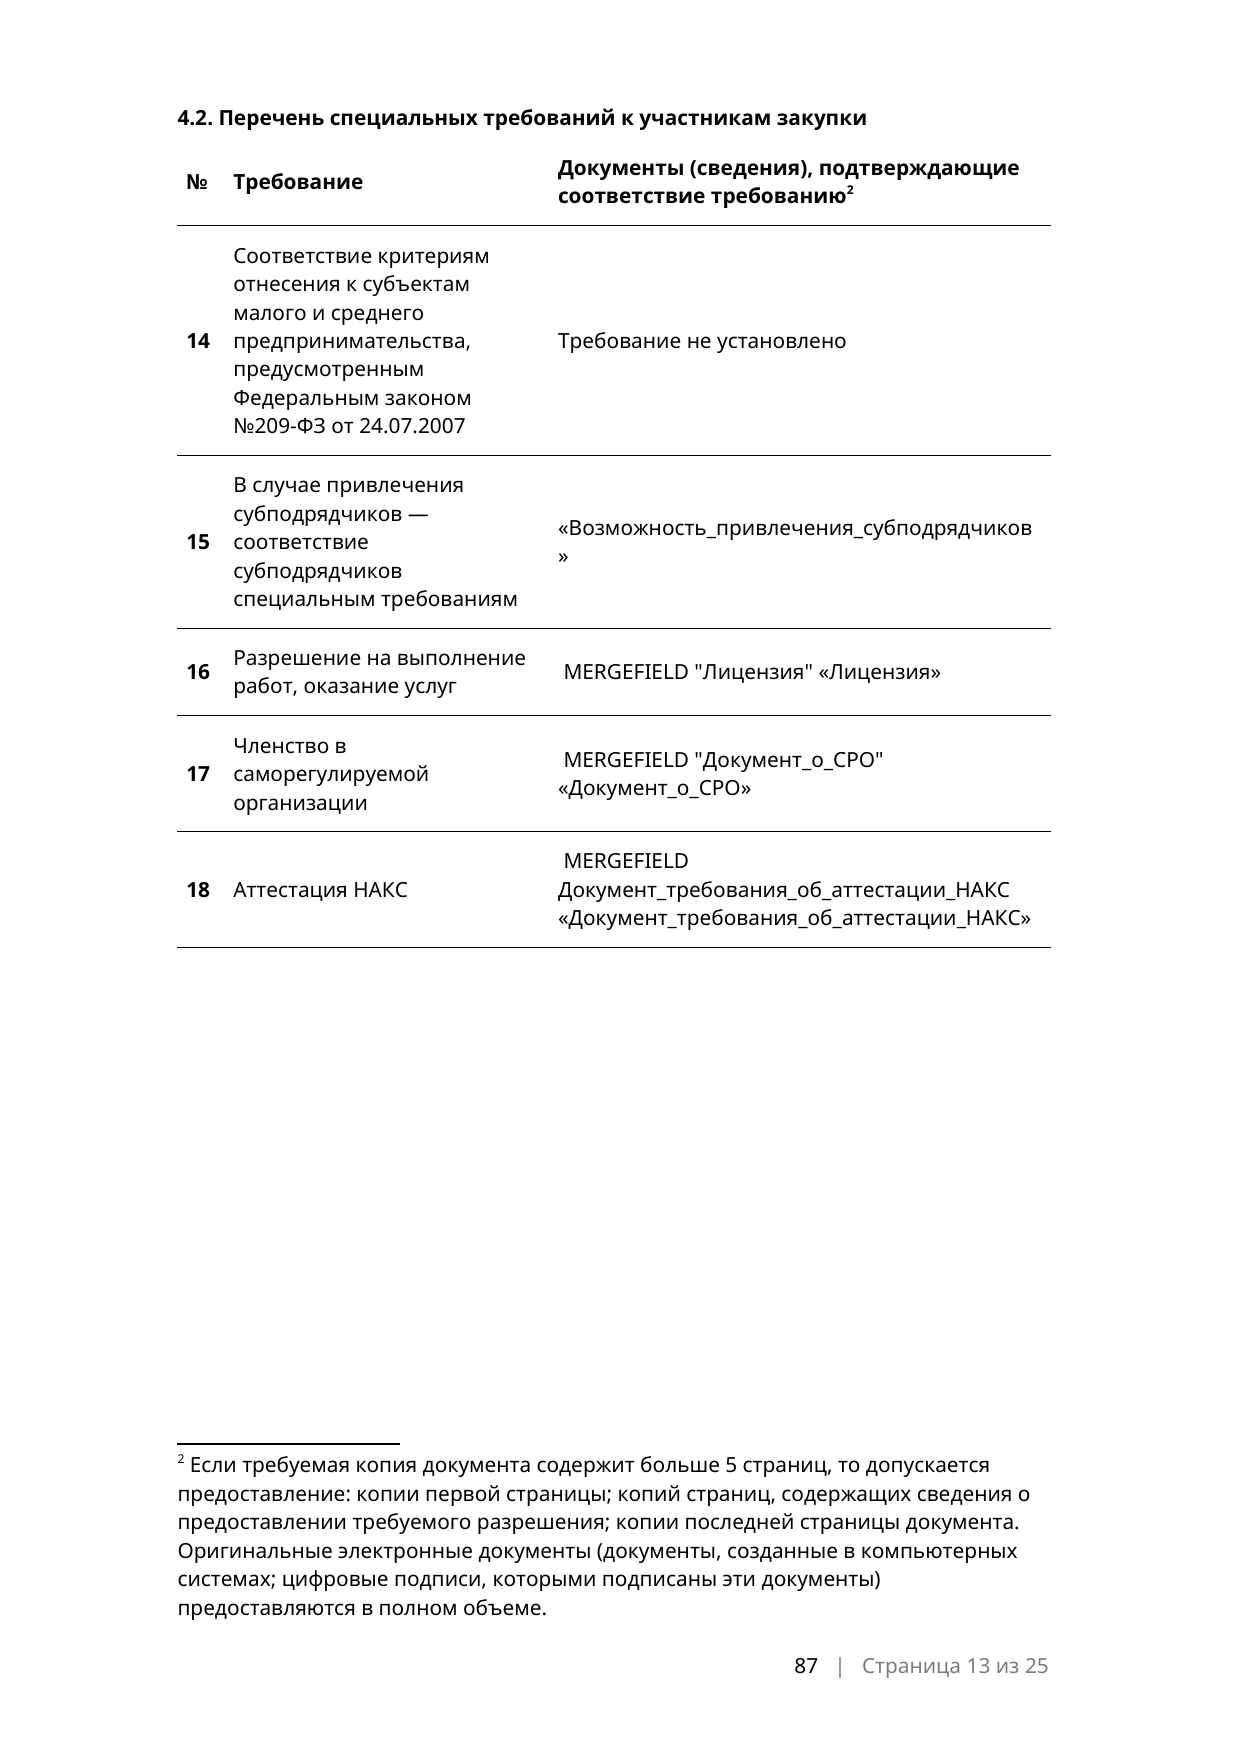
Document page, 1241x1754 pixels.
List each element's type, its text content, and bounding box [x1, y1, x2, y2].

table_header Требование [224, 139, 549, 225]
table_cell [224, 832, 549, 947]
table_cell [177, 226, 224, 454]
table_cell В случае привлечения субподрядчиков — соответствие субподрядчиков специальным требованиям [224, 456, 549, 627]
table_cell Соответствие критериям отнесения к субъектам малого и среднего предпринимательства, предусмотренным Федеральным законом №209-ФЗ от 24.07.2007 [224, 226, 549, 454]
table_cell [177, 832, 224, 947]
table_header № [177, 139, 224, 225]
table_cell [177, 456, 224, 627]
table_cell «Возможность_привлечения_субподрядчиков» [549, 456, 1051, 627]
table_header Документы (сведения), подтверждающие соответствие требованию [549, 139, 1051, 225]
table_cell [177, 716, 224, 831]
table_cell Разрешение на выполнение работ, оказание услуг [224, 629, 549, 715]
table_cell Членство в саморегулируемой организации [224, 716, 549, 831]
text Перечень специальных требований к участникам закупки [177, 99, 1063, 132]
table_cell [177, 629, 224, 715]
